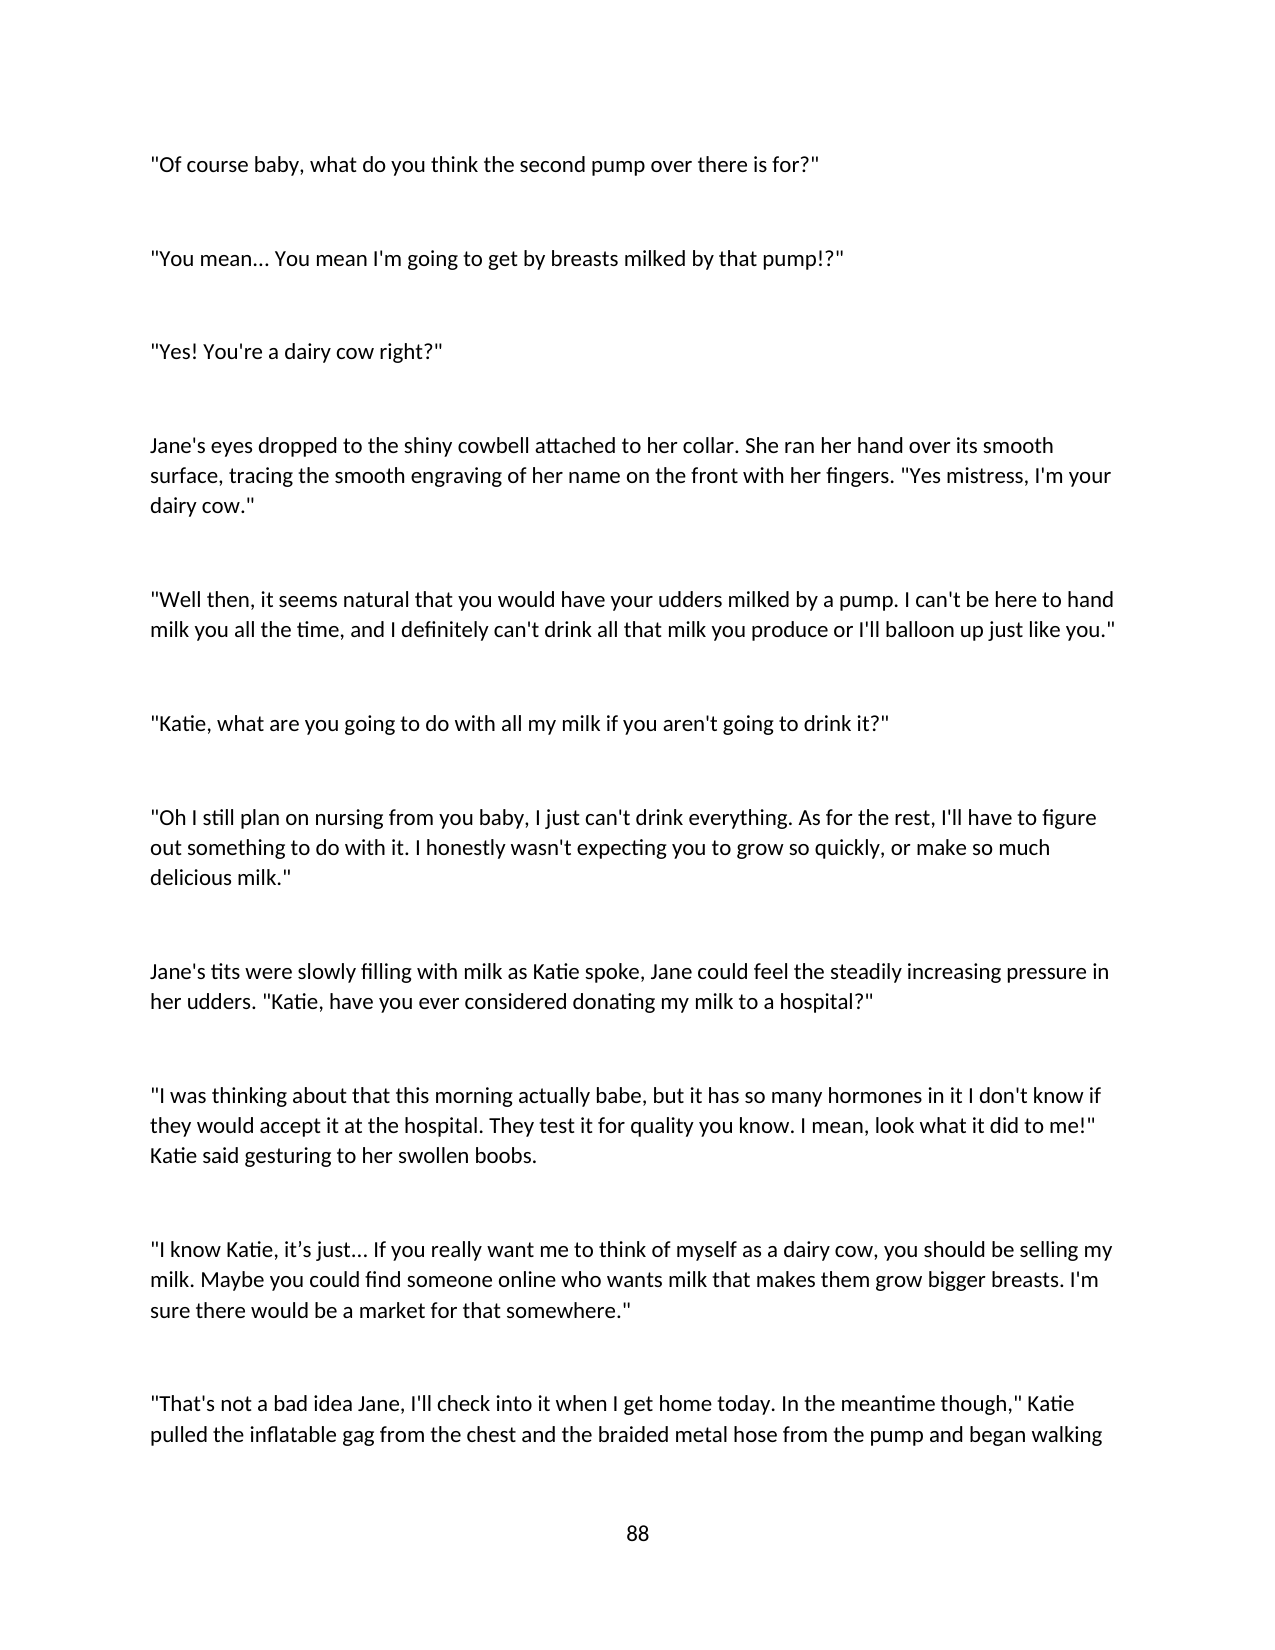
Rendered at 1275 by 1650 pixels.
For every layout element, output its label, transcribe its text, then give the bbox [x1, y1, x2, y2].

text "Of course baby, what do you think the second pump over there is for?" [150, 150, 1125, 178]
text "I know Katie, it’s just... If you really want me to think of myself as a dairy cow, you should be selling my milk. Maybe you could find someone online who wants milk that makes them grow bigger breasts. I'm sure there would be a market for that somewhere." [150, 1235, 1125, 1324]
text "Oh I still plan on nursing from you baby, I just can't drink everything. As for the rest, I'll have to figure out something to do with it. I honestly wasn't expecting you to grow so quickly, or make so much delicious milk." [150, 803, 1125, 892]
text Jane's tits were slowly filling with milk as Katie spoke, Jane could feel the steadily increasing pressure in her udders. "Katie, have you ever considered donating my milk to a hospital?" [150, 957, 1125, 1016]
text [150, 1389, 1125, 1448]
text Jane's eyes dropped to the shiny cowbell attached to her collar. She ran her hand over its smooth surface, tracing the smooth engraving of her name on the front with her fingers. "Yes mistress, I'm your dairy cow." [150, 431, 1125, 520]
text "Well then, it seems natural that you would have your udders milked by a pump. I can't be here to hand milk you all the time, and I definitely can't drink all that milk you produce or I'll balloon up just like you." [150, 585, 1125, 644]
text "Yes! You're a dairy cow right?" [150, 337, 1125, 366]
text "Katie, what are you going to do with all my milk if you aren't going to drink it?" [150, 709, 1125, 737]
text "You mean... You mean I'm going to get by breasts milked by that pump!?" [150, 244, 1125, 272]
text "I was thinking about that this morning actually babe, but it has so many hormones in it I don't know if they would accept it at the hospital. They test it for quality you know. I mean, look what it did to me!" Katie said gesturing to her swollen boobs. [150, 1081, 1125, 1170]
